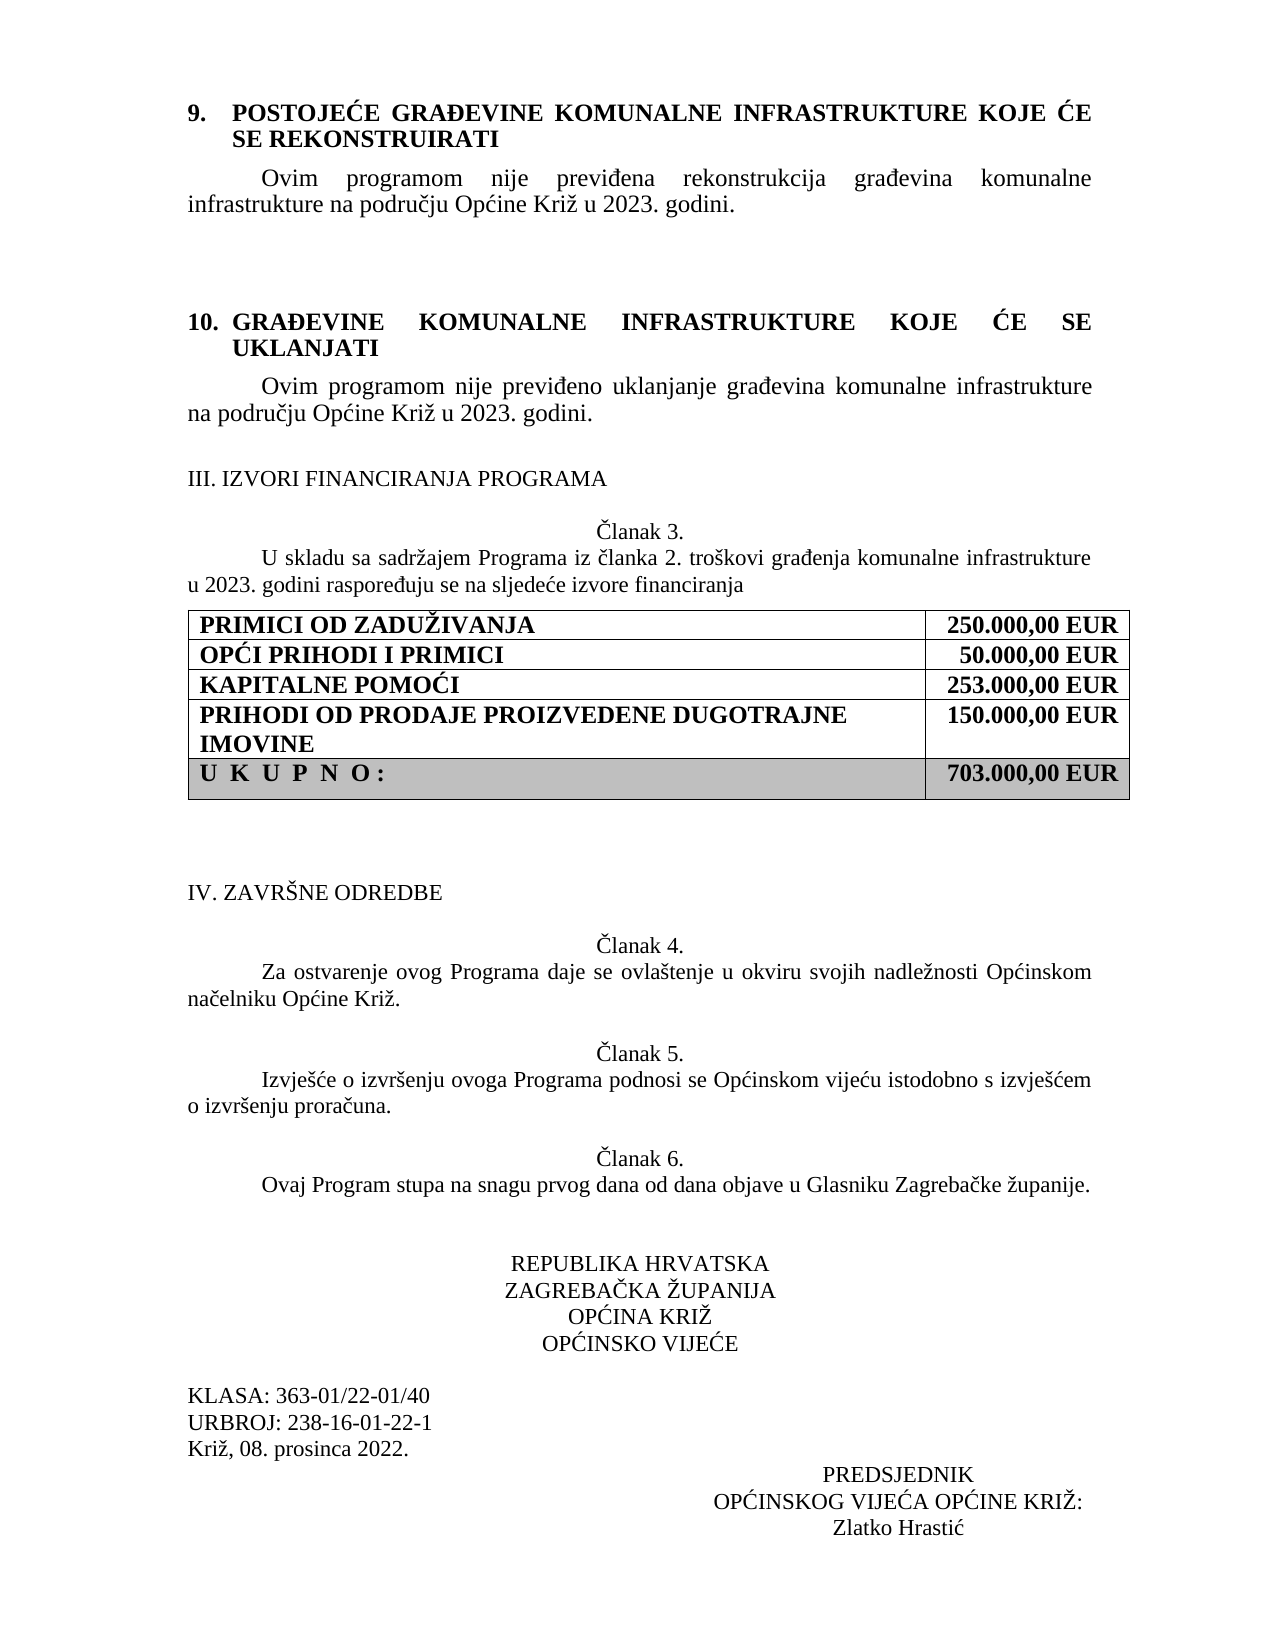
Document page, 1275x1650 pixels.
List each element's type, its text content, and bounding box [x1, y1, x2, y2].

text U skladu sa sadržajem Programa iz članka 2. troškovi građenja komunalne infrastrukture u 2023. godini raspoređuju se na sljedeće izvore financiranja [187, 544, 1093, 597]
table_cell 703.000,00 EUR [926, 759, 1129, 799]
text Članak 3. [187, 518, 1093, 544]
text ZAGREBAČKA ŽUPANIJA [187, 1277, 1093, 1303]
table_cell 150.000,00 EUR [926, 700, 1129, 757]
text Ovim programom nije previđeno uklanjanje građevina komunalne infrastrukture na području Općine Križ u 2023. godini. [187, 374, 1093, 426]
table_cell KAPITALNE POMOĆI [189, 670, 925, 699]
text OPĆINSKOG VIJEĆA OPĆINE KRIŽ: [187, 1488, 1093, 1514]
table_cell PRIHODI OD PRODAJE PROIZVEDENE DUGOTRAJNE IMOVINE [189, 700, 925, 757]
table_header 250.000,00 EUR [926, 611, 1129, 639]
text Članak 5. [187, 1040, 1093, 1066]
text Zlatko Hrastić [187, 1514, 1093, 1540]
list POSTOJEĆE GRAĐEVINE KOMUNALNE INFRASTRUKTURE KOJE ĆE SE REKONSTRUIRATI [187, 100, 1093, 153]
text PREDSJEDNIK [187, 1461, 1093, 1488]
text OPĆINA KRIŽ [187, 1303, 1093, 1329]
text KLASA: 363-01/22-01/40 [187, 1382, 1093, 1409]
text REPUBLIKA HRVATSKA [187, 1251, 1093, 1277]
table_cell OPĆI PRIHODI I PRIMICI [189, 640, 925, 669]
text Ovaj Program stupa na snagu prvog dana od dana objave u Glasniku Zagrebačke županije. [187, 1171, 1093, 1198]
table_cell 253.000,00 EUR [926, 670, 1129, 699]
table_cell U K U P N O : [189, 759, 925, 799]
text OPĆINSKO VIJEĆE [187, 1329, 1093, 1356]
table_header PRIMICI OD ZADUŽIVANJA [189, 611, 925, 639]
text Ovim programom nije previđena rekonstrukcija građevina komunalne infrastrukture na području Općine Križ u 2023. godini. [187, 165, 1093, 217]
text Članak 4. [187, 932, 1093, 958]
text Izvješće o izvršenju ovoga Programa podnosi se Općinskom vijeću istodobno s izvješćem o izvršenju proračuna. [187, 1066, 1093, 1119]
text IV. ZAVRŠNE ODREDBE [187, 879, 1093, 906]
text III. IZVORI FINANCIRANJA PROGRAMA [187, 465, 1093, 492]
text URBROJ: 238-16-01-22-1 [187, 1409, 1093, 1435]
text Za ostvarenje ovog Programa daje se ovlaštenje u okviru svojih nadležnosti Općinskom načelniku Općine Križ. [187, 958, 1093, 1011]
text Križ, 08. prosinca 2022. [187, 1435, 1093, 1461]
table_cell 50.000,00 EUR [926, 640, 1129, 669]
list GRAĐEVINE KOMUNALNE INFRASTRUKTURE KOJE ĆE SE UKLANJATI [187, 309, 1093, 361]
text Članak 6. [187, 1145, 1093, 1171]
